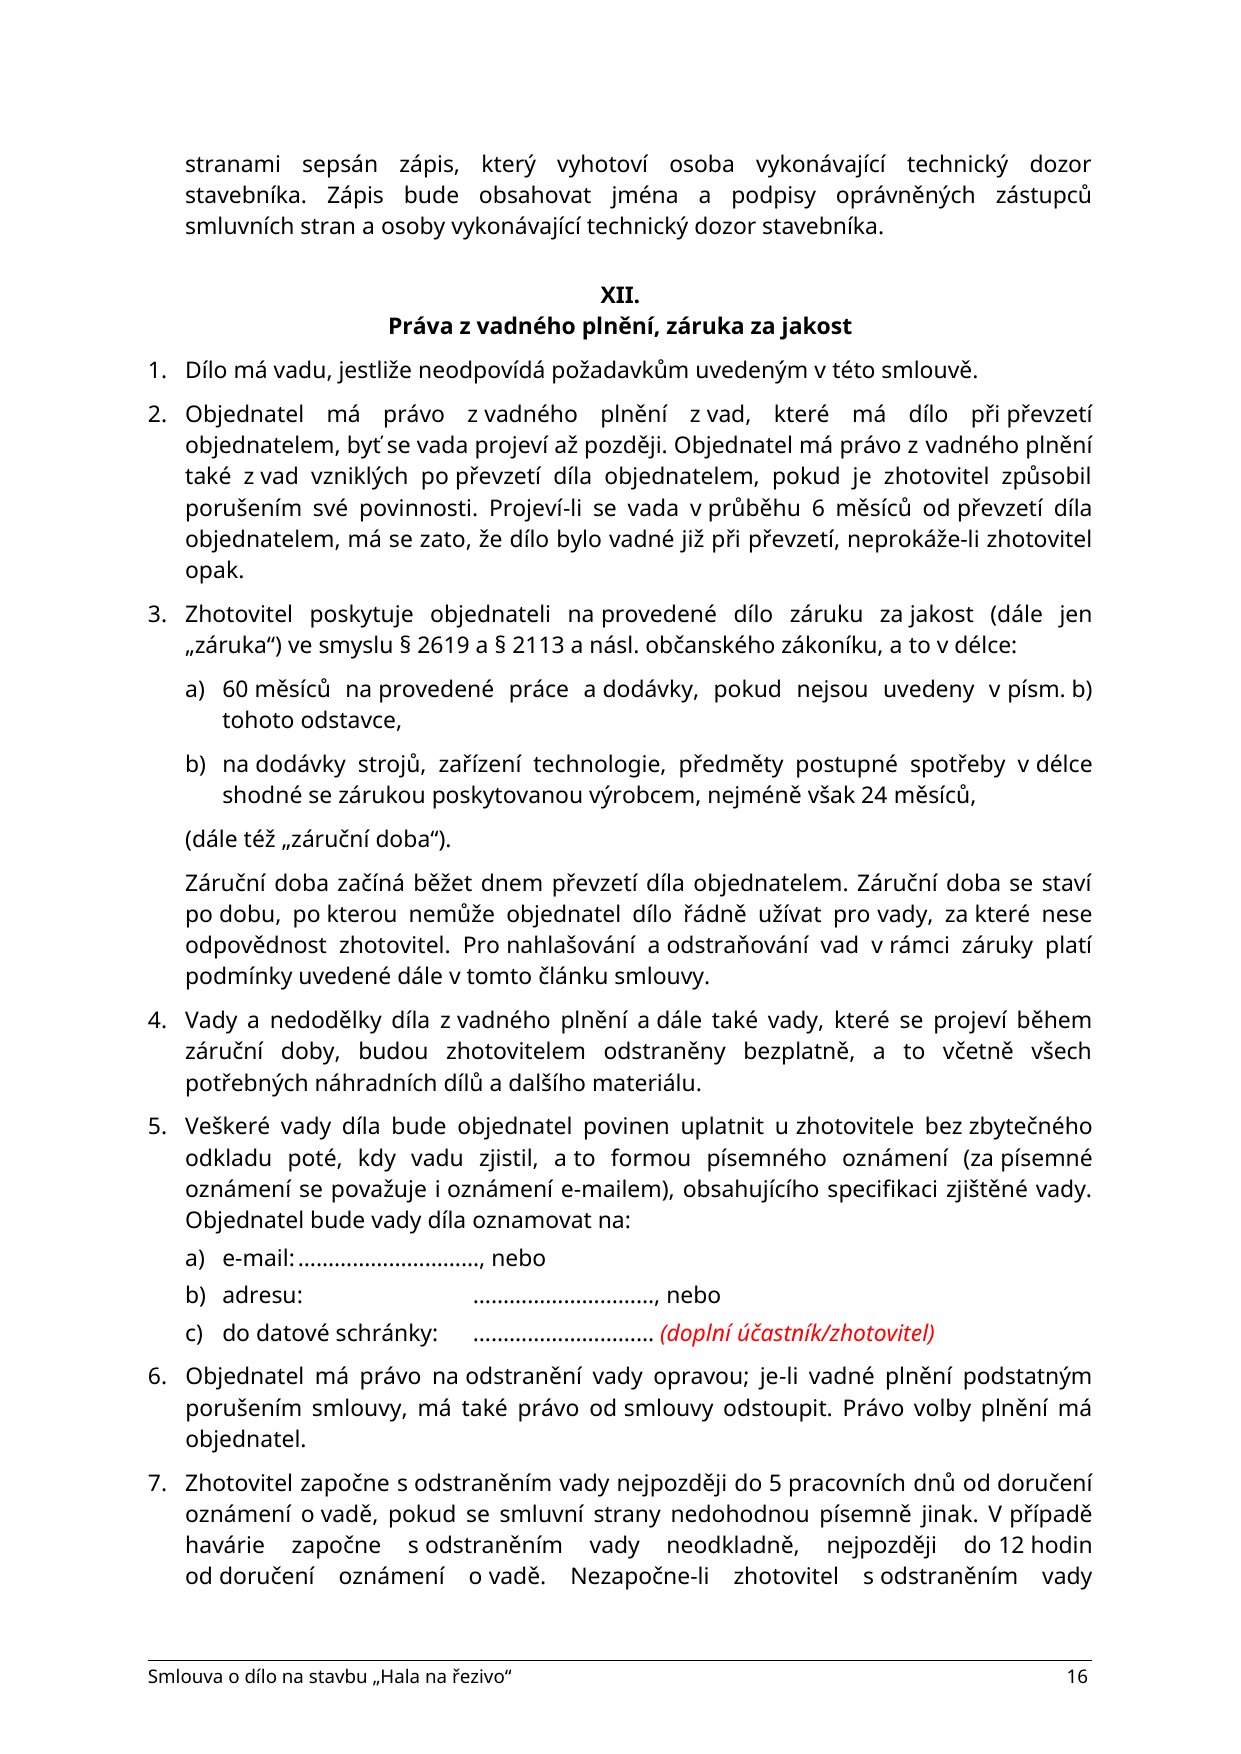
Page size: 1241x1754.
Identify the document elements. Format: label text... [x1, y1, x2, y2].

list adresu: …………………………, nebo [185, 1279, 1092, 1310]
list 60 měsíců na provedené práce a dodávky, pokud nejsou uvedeny v písm. b) tohoto odstavce, [185, 673, 1092, 735]
list Vady a nedodělky díla z vadného plnění a dále také vady, které se projeví během záruční doby, budou zhotovitelem odstraněny bezplatně, a to včetně všech potřebných náhradních dílů a dalšího materiálu. [148, 1004, 1092, 1098]
list Zhotovitel poskytuje objednateli na provedené dílo záruku za jakost (dále jen „záruka“) ve smyslu § 2619 a § 2113 a násl. občanského zákoníku, a to v délce: [148, 598, 1092, 660]
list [148, 1466, 1092, 1591]
list na dodávky strojů, zařízení technologie, předměty postupné spotřeby v délce shodné se zárukou poskytovanou výrobcem, nejméně však 24 měsíců, [185, 748, 1092, 810]
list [148, 148, 1092, 241]
list Objednatel má právo z vadného plnění z vad, které má dílo při převzetí objednatelem, byť se vada projeví až později. Objednatel má právo z vadného plnění také z vad vzniklých po převzetí díla objednatelem, pokud je zhotovitel způsobil porušením své povinnosti. Projeví-li se vada v průběhu 6 měsíců od převzetí díla objednatelem, má se zato, že dílo bylo vadné již při převzetí, neprokáže-li zhotovitel opak. [148, 398, 1092, 585]
list Dílo má vadu, jestliže neodpovídá požadavkům uvedeným v této smlouvě. [148, 354, 1092, 385]
text XII. Práva z vadného plnění, záruka za jakost [148, 279, 1092, 341]
list e-mail: …………………………, nebo [185, 1241, 1092, 1273]
list do datové schránky: ………………………… (doplní účastník/zhotovitel) [185, 1316, 1092, 1348]
list Veškeré vady díla bude objednatel povinen uplatnit u zhotovitele bez zbytečného odkladu poté, kdy vadu zjistil, a to formou písemného oznámení (za písemné oznámení se považuje i oznámení e-mailem), obsahujícího specifikaci zjištěné vady. Objednatel bude vady díla oznamovat na: [148, 1110, 1092, 1235]
text (dále též „záruční doba“). [185, 823, 1092, 854]
text Záruční doba začíná běžet dnem převzetí díla objednatelem. Záruční doba se staví po dobu, po kterou nemůže objednatel dílo řádně užívat pro vady, za které nese odpovědnost zhotovitel. Pro nahlašování a odstraňování vad v rámci záruky platí podmínky uvedené dále v tomto článku smlouvy. [185, 866, 1092, 991]
list Objednatel má právo na odstranění vady opravou; je-li vadné plnění podstatným porušením smlouvy, má také právo od smlouvy odstoupit. Právo volby plnění má objednatel. [148, 1360, 1092, 1454]
